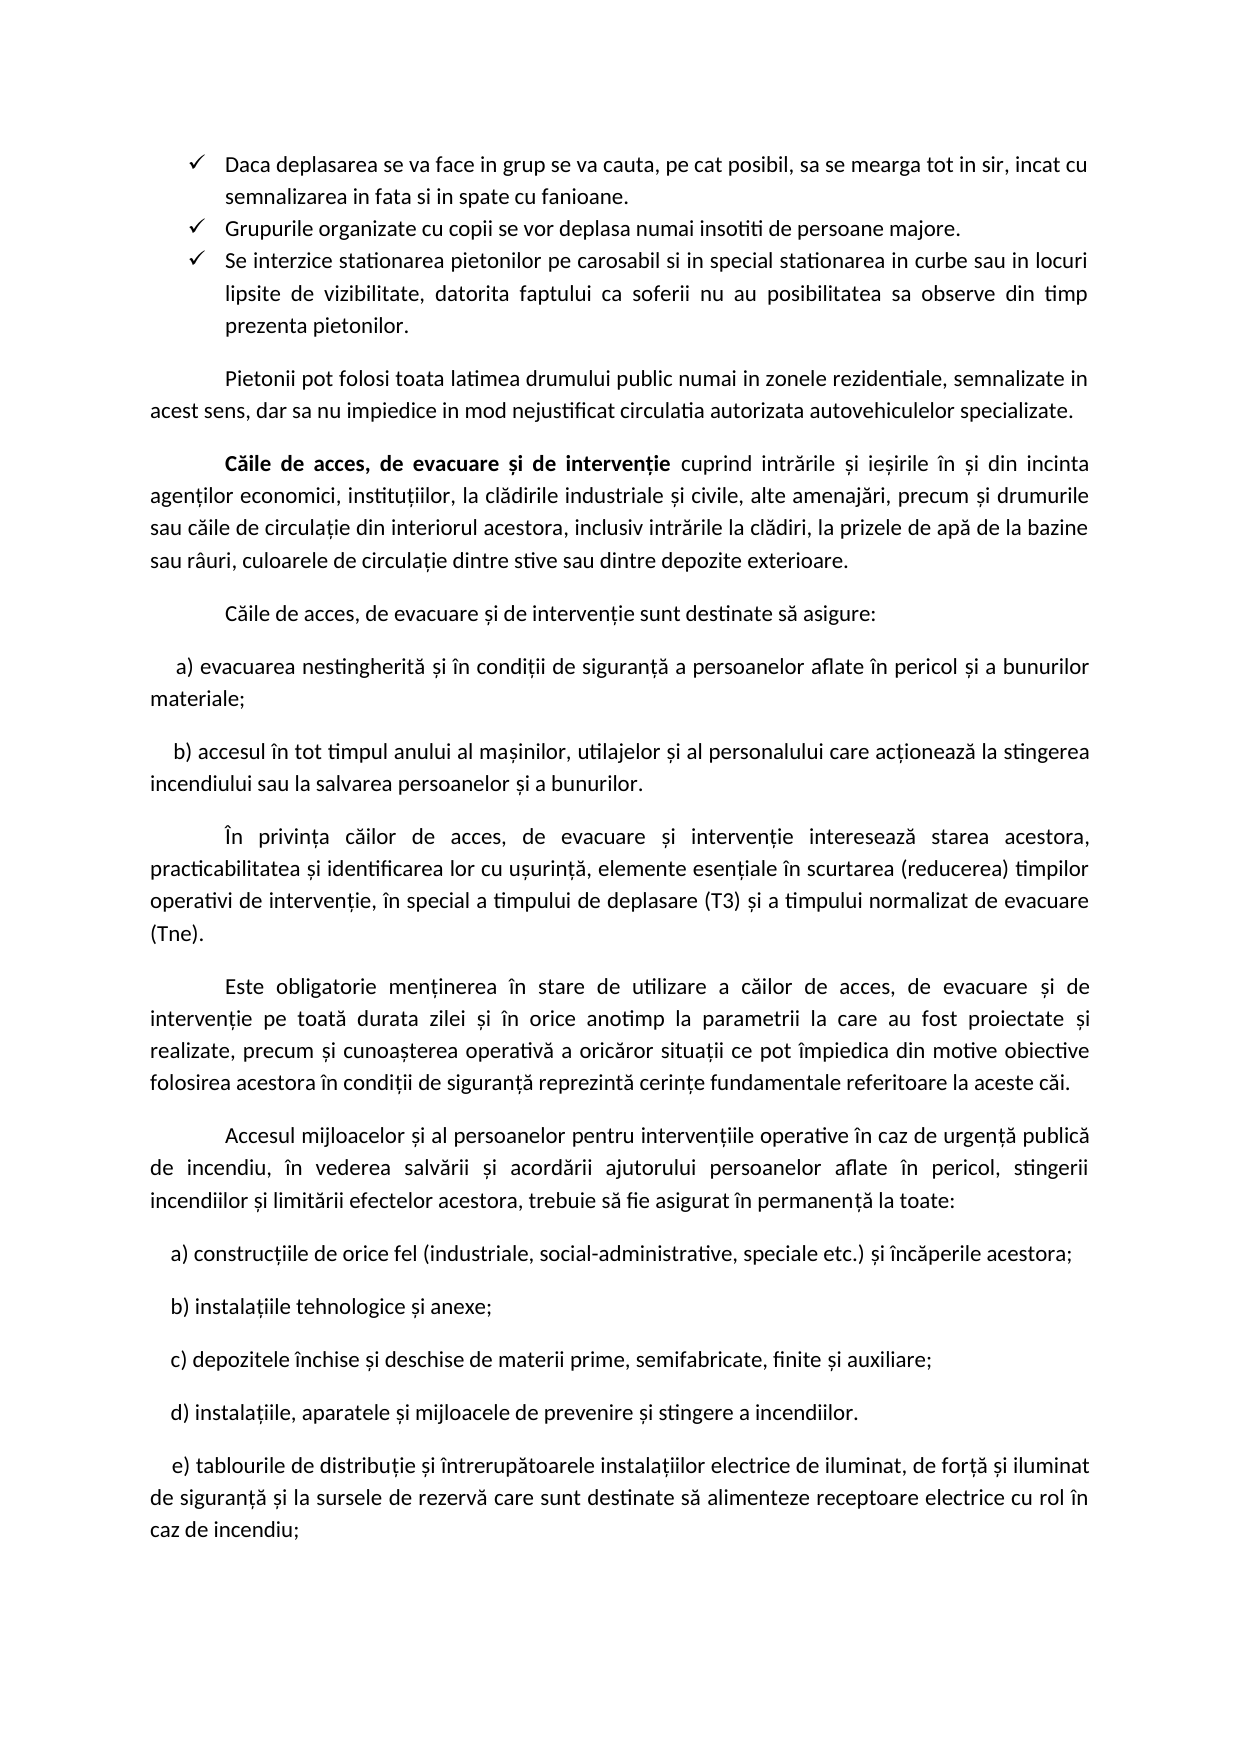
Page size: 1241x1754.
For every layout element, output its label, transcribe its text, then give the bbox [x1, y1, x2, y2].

list Grupurile organizate cu copii se vor deplasa numai insotiti de persoane majore. [187, 214, 1090, 242]
list Se interzice stationarea pietonilor pe carosabil si in special stationarea in curbe sau in locuri lipsite de vizibilitate, datorita faptului ca soferii nu au posibilitatea sa observe din timp prezenta pietonilor. [187, 247, 1090, 339]
text Este obligatorie menţinerea în stare de utilizare a căilor de acces, de evacuare şi de intervenţie pe toată durata zilei şi în orice anotimp la parametrii la care au fost proiectate şi realizate, precum şi cunoaşterea operativă a oricăror situaţii ce pot împiedica din motive obiective folosirea acestora în condiţii de siguranţă reprezintă cerinţe fundamentale referitoare la aceste căi. [150, 972, 1090, 1096]
text a) construcţiile de orice fel (industriale, social-administrative, speciale etc.) şi încăperile acestora; [150, 1239, 1090, 1267]
text c) depozitele închise şi deschise de materii prime, semifabricate, finite şi auxiliare; [150, 1345, 1090, 1373]
text În privinţa căilor de acces, de evacuare şi intervenţie interesează starea acestora, practicabilitatea şi identificarea lor cu uşurinţă, elemente esenţiale în scurtarea (reducerea) timpilor operativi de intervenţie, în special a timpului de deplasare (T3) şi a timpului normalizat de evacuare (Tne). [150, 822, 1090, 947]
text Accesul mijloacelor şi al persoanelor pentru intervenţiile operative în caz de urgenţă publică de incendiu, în vederea salvării şi acordării ajutorului persoanelor aflate în pericol, stingerii incendiilor şi limitării efectelor acestora, trebuie să fie asigurat în permanenţă la toate: [150, 1121, 1090, 1214]
list Daca deplasarea se va face in grup se va cauta, pe cat posibil, sa se mearga tot in sir, incat cu semnalizarea in fata si in spate cu fanioane. [187, 150, 1090, 210]
text d) instalaţiile, aparatele şi mijloacele de prevenire şi stingere a incendiilor. [150, 1398, 1090, 1426]
text b) accesul în tot timpul anului al maşinilor, utilajelor şi al personalului care acţionează la stingerea incendiului sau la salvarea persoanelor şi a bunurilor. [150, 737, 1090, 797]
text e) tablourile de distribuţie şi întrerupătoarele instalaţiilor electrice de iluminat, de forţă şi iluminat de siguranţă şi la sursele de rezervă care sunt destinate să alimenteze receptoare electrice cu rol în caz de incendiu; [150, 1451, 1090, 1543]
text Căile de acces, de evacuare şi de intervenţie sunt destinate să asigure: [150, 599, 1090, 627]
text a) evacuarea nestingherită şi în condiţii de siguranţă a persoanelor aflate în pericol şi a bunurilor materiale; [150, 652, 1090, 712]
text b) instalaţiile tehnologice şi anexe; [150, 1292, 1090, 1320]
text Pietonii pot folosi toata latimea drumului public numai in zonele rezidentiale, semnalizate in acest sens, dar sa nu impiedice in mod nejustificat circulatia autorizata autovehiculelor specializate. [150, 364, 1090, 424]
text Căile de acces, de evacuare şi de intervenţie cuprind intrările şi ieşirile în şi din incinta agenţilor economici, instituţiilor, la clădirile industriale şi civile, alte amenajări, precum şi drumurile sau căile de circulaţie din interiorul acestora, inclusiv intrările la clădiri, la prizele de apă de la bazine sau râuri, culoarele de circulaţie dintre stive sau dintre depozite exterioare. [150, 449, 1090, 574]
